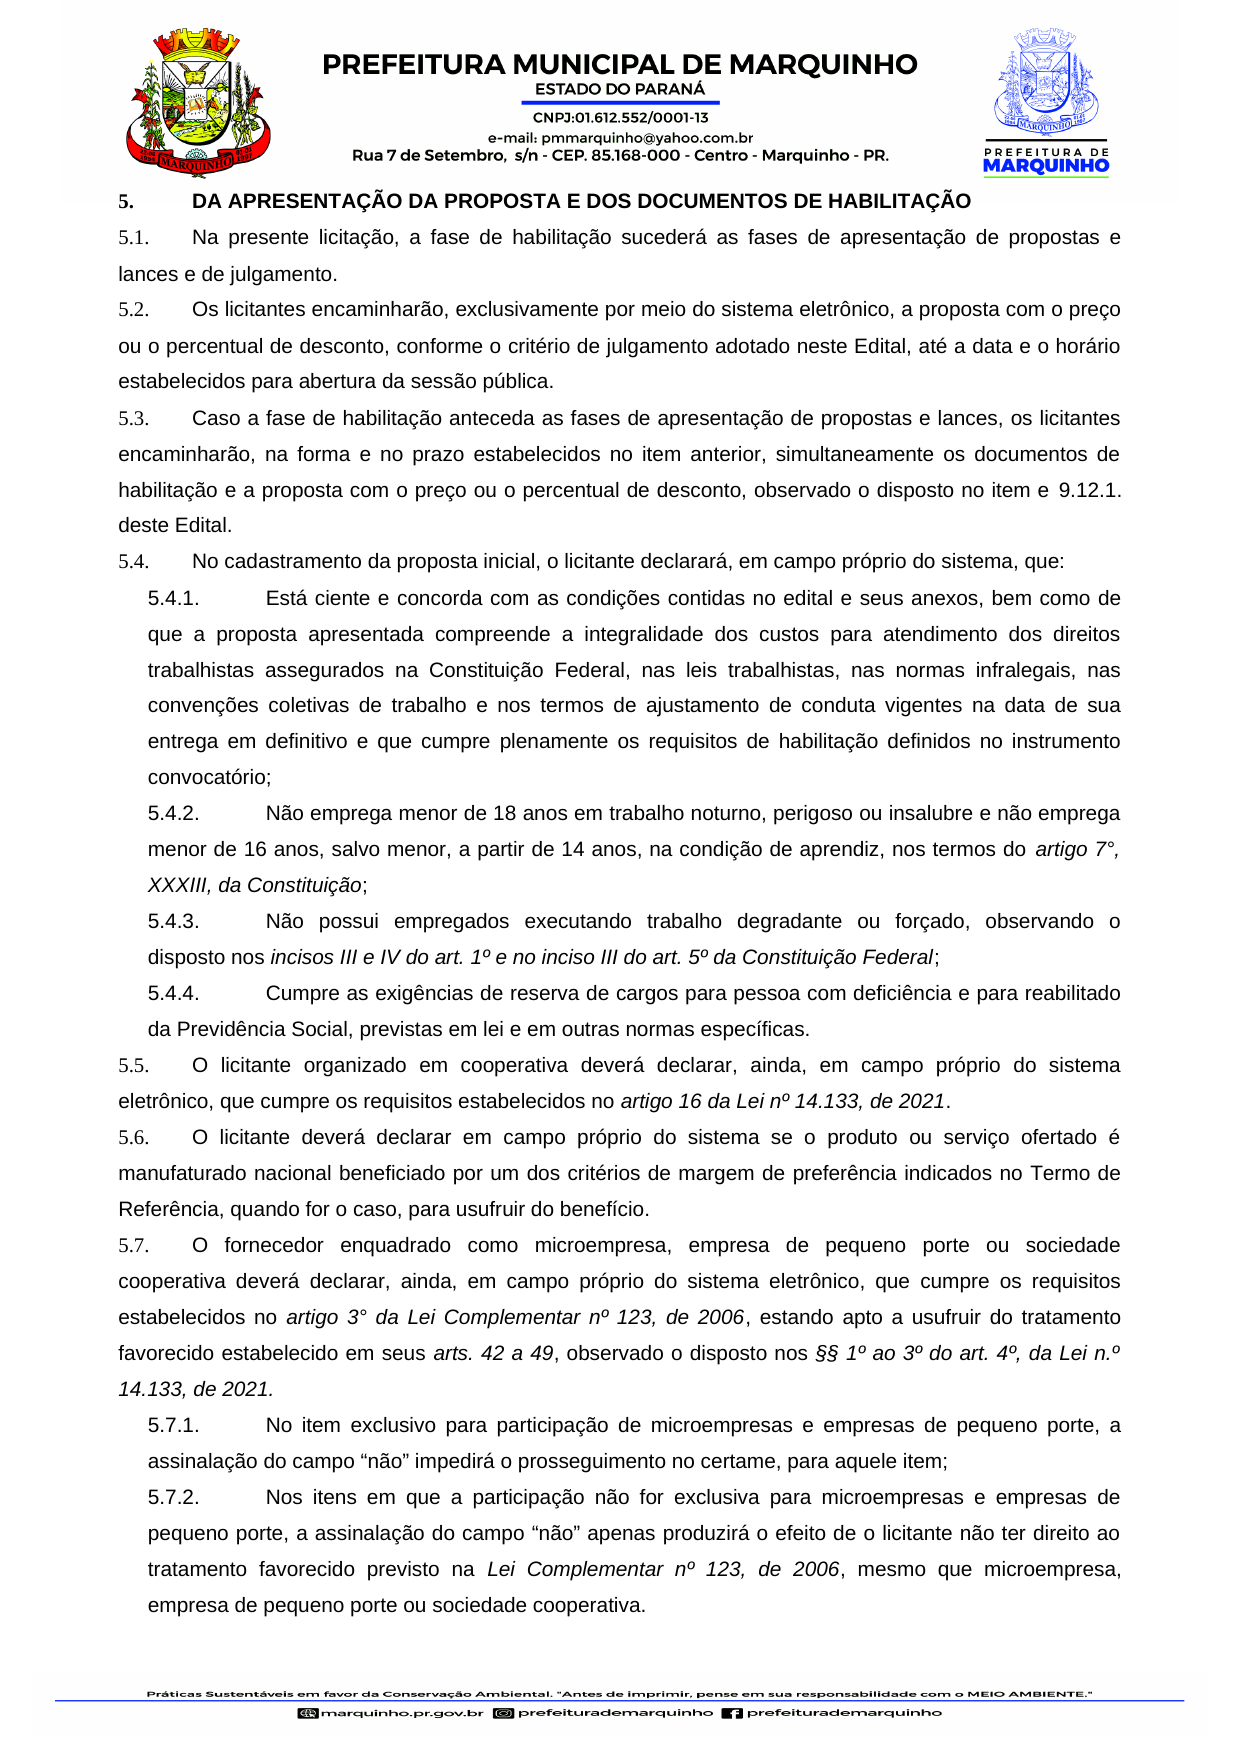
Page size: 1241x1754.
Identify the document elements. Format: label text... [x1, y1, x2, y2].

text Nos itens em que a participação não for exclusiva para microempresas e empresas de pequeno porte, a assinalação do campo “não” apenas produzirá o efeito de o licitante não ter direito ao tratamento favorecido previsto na Lei Complementar nº 123, de 2006, mesmo que microempresa, empresa de pequeno porte ou sociedade cooperativa. [148, 1484, 1122, 1616]
text Cumpre as exigências de reserva de cargos para pessoa com deficiência e para reabilitado da Previdência Social, previstas em lei e em outras normas específicas. [148, 981, 1122, 1041]
text No cadastramento da proposta inicial, o licitante declarará, em campo próprio do sistema, que: [118, 549, 1122, 573]
text Está ciente e concorda com as condições contidas no edital e seus anexos, bem como de que a proposta apresentada compreende a integralidade dos custos para atendimento dos direitos trabalhistas assegurados na Constituição Federal, nas leis trabalhistas, nas normas infralegais, nas convenções coletivas de trabalho e nos termos de ajustamento de conduta vigentes na data de sua entrega em definitivo e que cumpre plenamente os requisitos de habilitação definidos no instrumento convocatório; [148, 586, 1122, 789]
text DA APRESENTAÇÃO DA PROPOSTA E DOS DOCUMENTOS DE HABILITAÇÃO [118, 189, 1122, 213]
text Na presente licitação, a fase de habilitação sucederá as fases de apresentação de propostas e lances e de julgamento. [118, 225, 1122, 285]
text Não possui empregados executando trabalho degradante ou forçado, observando o disposto nos incisos III e IV do art. 1º e no inciso III do art. 5º da Constituição Federal; [148, 909, 1122, 969]
picture [31, 1673, 1208, 1736]
text Não emprega menor de 18 anos em trabalho noturno, perigoso ou insalubre e não emprega menor de 16 anos, salvo menor, a partir de 14 anos, na condição de aprendiz, nos termos do artigo 7°, XXXIII, da Constituição; [148, 801, 1122, 897]
text No item exclusivo para participação de microempresas e empresas de pequeno porte, a assinalação do campo “não” impedirá o prosseguimento no certame, para aquele item; [148, 1413, 1122, 1473]
text O licitante organizado em cooperativa deverá declarar, ainda, em campo próprio do sistema eletrônico, que cumpre os requisitos estabelecidos no artigo 16 da Lei nº 14.133, de 2021. [118, 1053, 1122, 1113]
text Caso a fase de habilitação anteceda as fases de apresentação de propostas e lances, os licitantes encaminharão, na forma e no prazo estabelecidos no item anterior, simultaneamente os documentos de habilitação e a proposta com o preço ou o percentual de desconto, observado o disposto no item e 9.12.1. deste Edital. [118, 405, 1122, 537]
text O licitante deverá declarar em campo próprio do sistema se o produto ou serviço ofertado é manufaturado nacional beneficiado por um dos critérios de margem de preferência indicados no Termo de Referência, quando for o caso, para usufruir do benefício. [118, 1125, 1122, 1221]
text O fornecedor enquadrado como microempresa, empresa de pequeno porte ou sociedade cooperativa deverá declarar, ainda, em campo próprio do sistema eletrônico, que cumpre os requisitos estabelecidos no artigo 3° da Lei Complementar nº 123, de 2006, estando apto a usufruir do tratamento favorecido estabelecido em seus arts. 42 a 49, observado o disposto nos §§ 1º ao 3º do art. 4º, da Lei n.º 14.133, de 2021. [118, 1233, 1122, 1401]
picture [60, 0, 1181, 203]
text Os licitantes encaminharão, exclusivamente por meio do sistema eletrônico, a proposta com o preço ou o percentual de desconto, conforme o critério de julgamento adotado neste Edital, até a data e o horário estabelecidos para abertura da sessão pública. [118, 297, 1122, 393]
